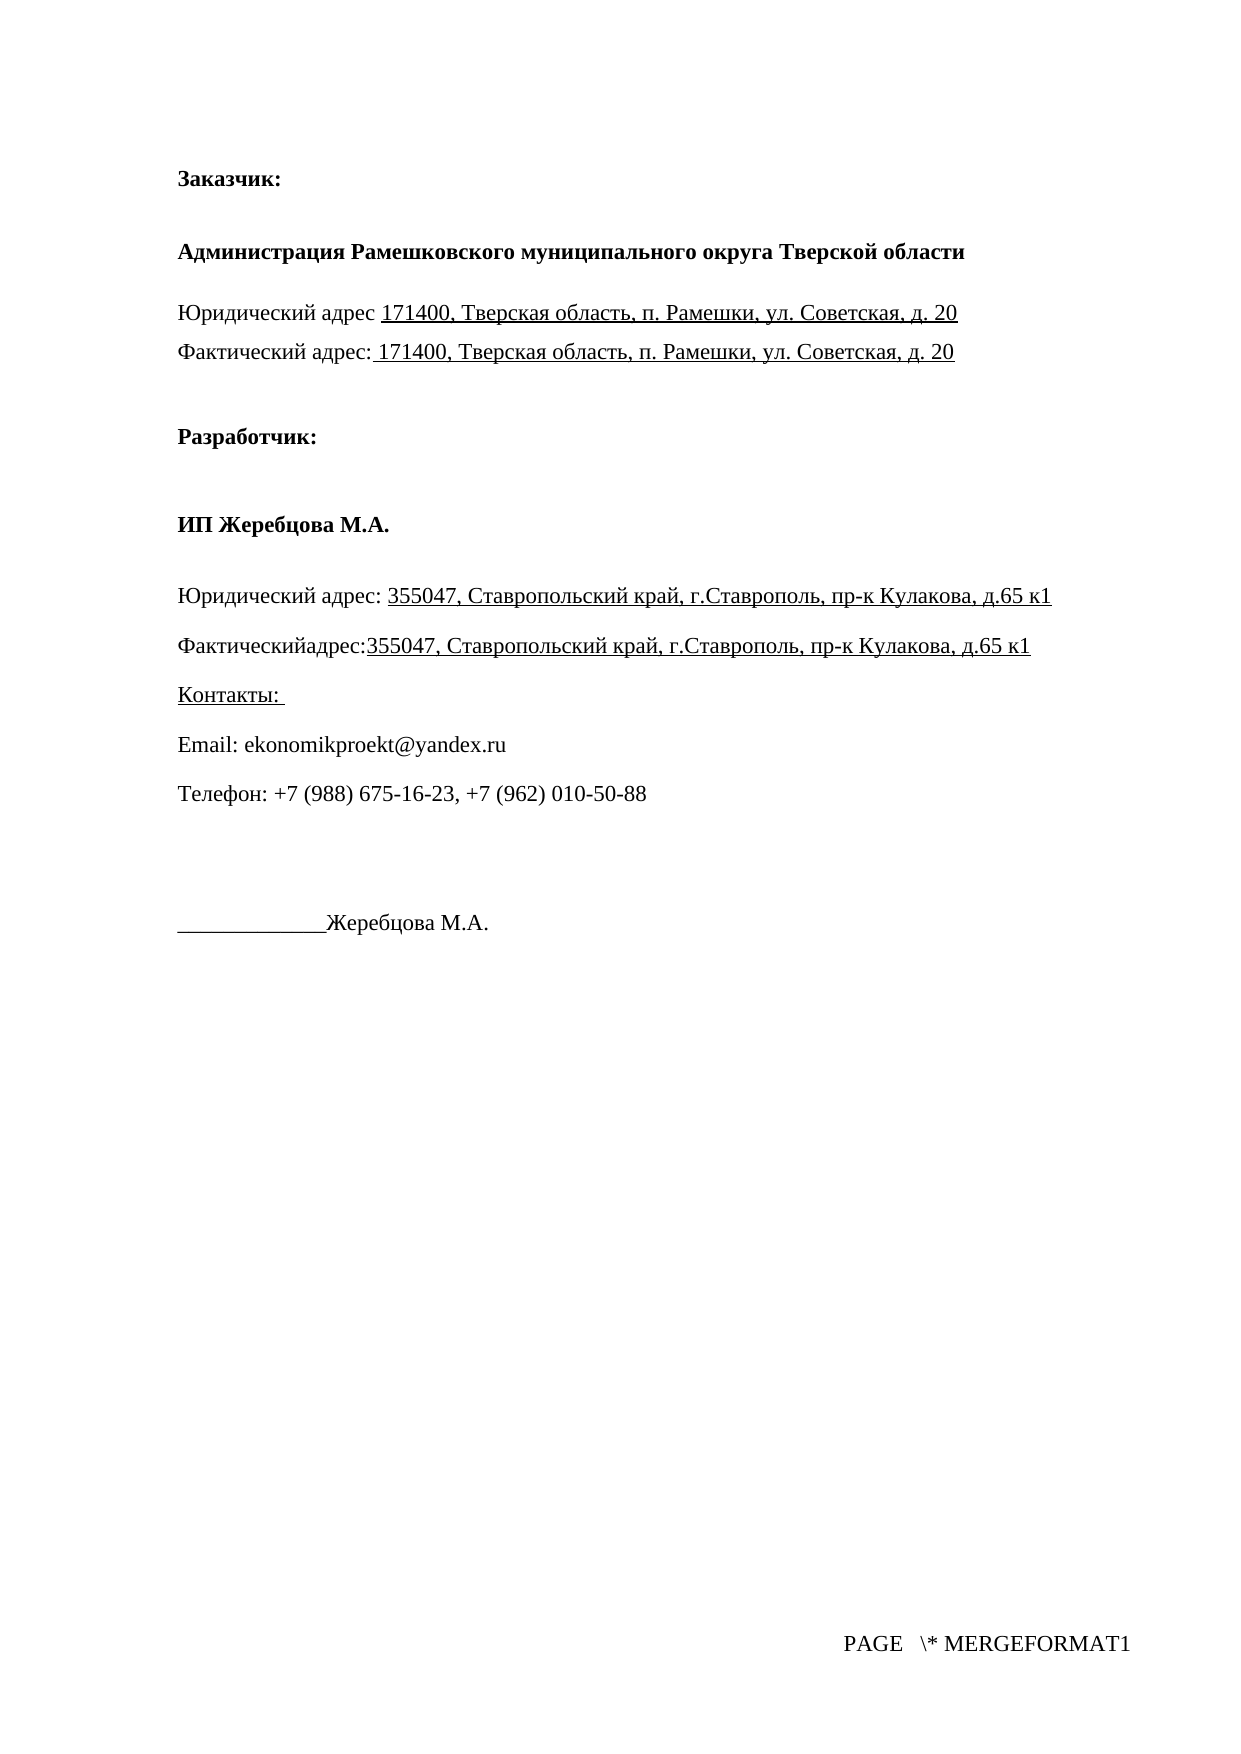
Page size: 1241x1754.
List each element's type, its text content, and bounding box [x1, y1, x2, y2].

text Телефон: +7 (988) 675-16-23, +7 (962) 010-50-88 [177, 780, 1096, 807]
text Разработчик: [177, 423, 1152, 449]
text Email: ekonomikproekt@yandex.ru [177, 731, 1096, 757]
text Администрация Рамешковского муниципального округа Тверской области [177, 238, 1152, 264]
text Контакты: [177, 681, 1096, 708]
text Юридический адрес: 355047, Ставропольский край, г.Ставрополь, пр-к Кулакова, д.65 к1 [177, 582, 1097, 609]
text _____________Жеребцова М.А. [177, 909, 1152, 935]
text Фактическийадрес:355047, Ставропольский край, г.Ставрополь, пр-к Кулакова, д.65 к1 [177, 632, 1096, 658]
text Заказчик: [177, 165, 1152, 191]
text Юридический адрес 171400, Тверская область, п. Рамешки, ул. Советская, д. 20 [177, 299, 1152, 325]
text Фактический адрес: 171400, Тверская область, п. Рамешки, ул. Советская, д. 20 [177, 338, 1152, 364]
text ИП Жеребцова М.А. [177, 511, 1152, 537]
